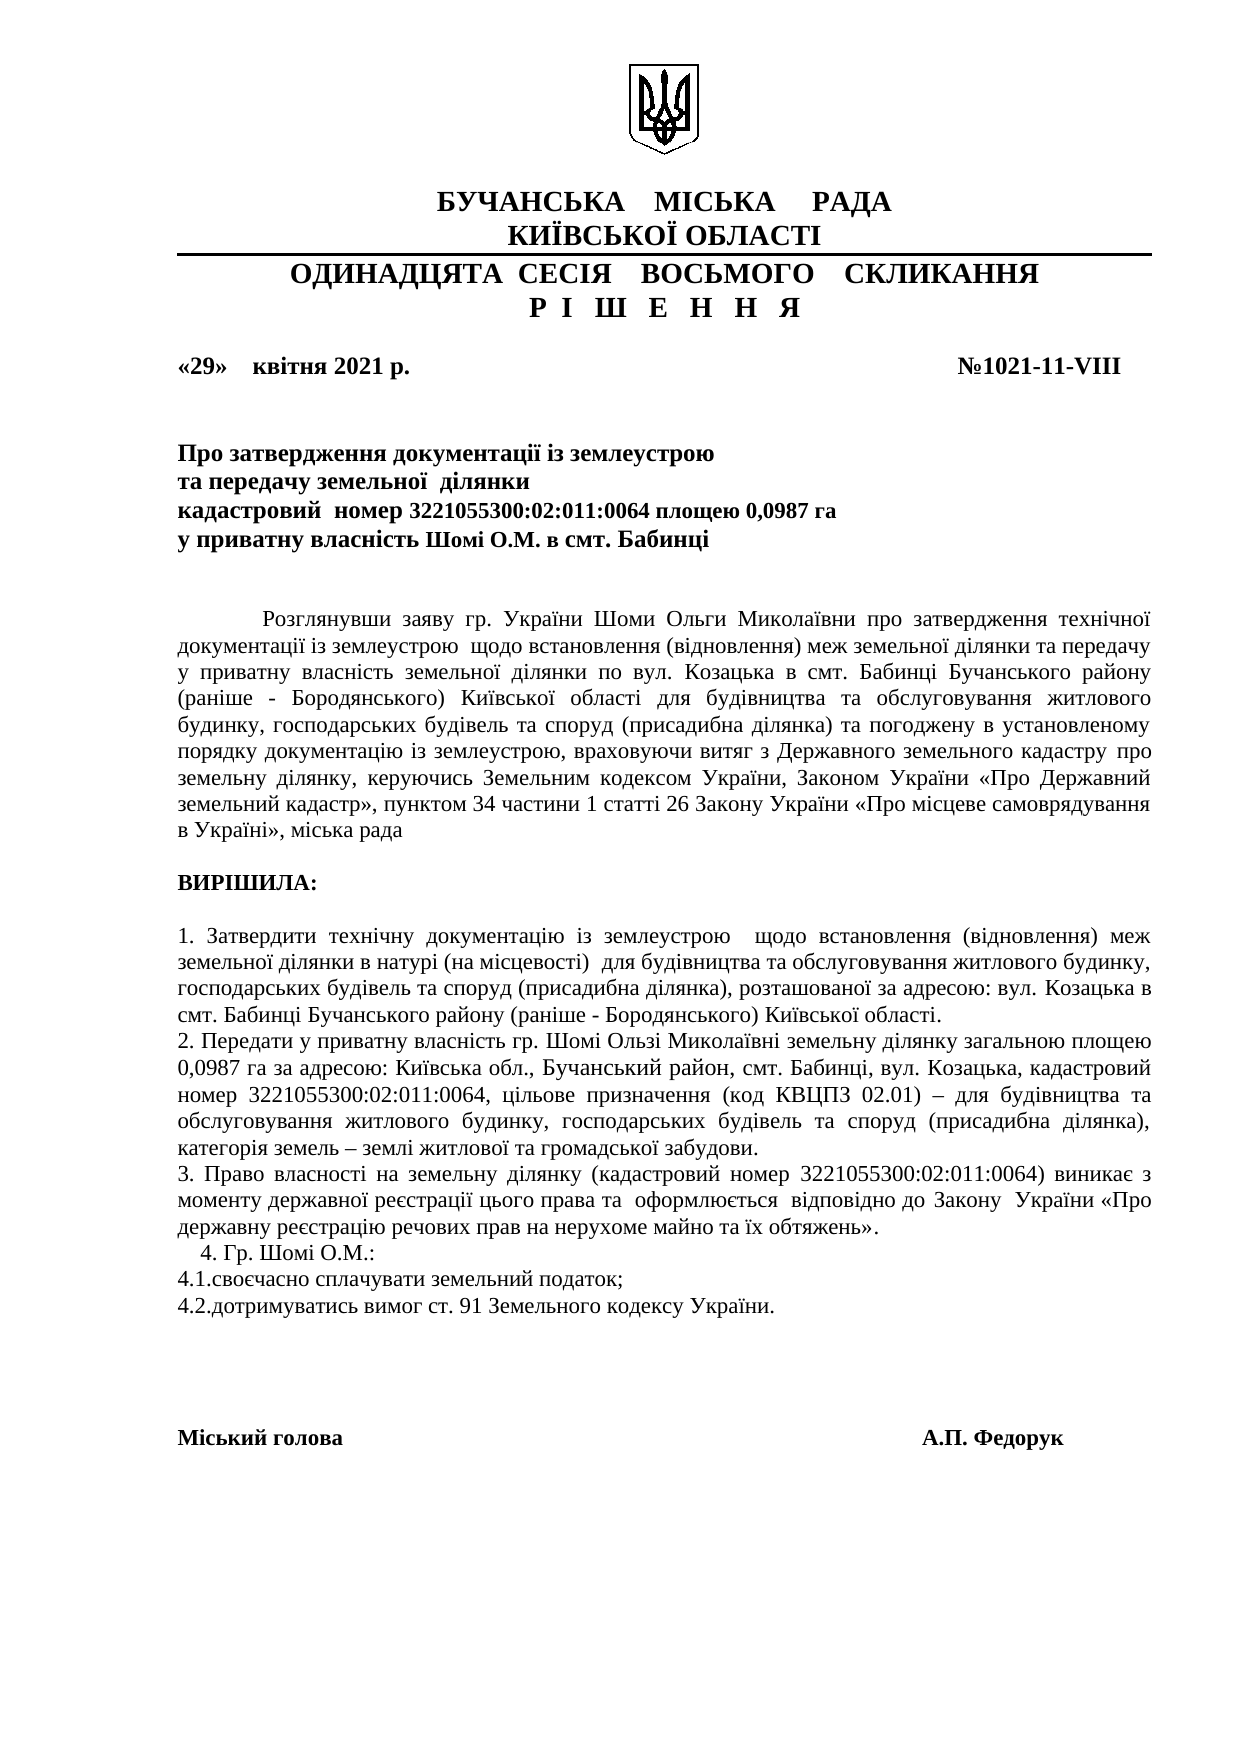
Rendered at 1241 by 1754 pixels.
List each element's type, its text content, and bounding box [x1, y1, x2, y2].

text 4. Гр. Шомі О.М.: [177, 1239, 1152, 1266]
text 1. Затвердити технічну документацію із землеустрою щодо встановлення (відновлення) меж земельної ділянки в натурі (на місцевості) для будівництва та обслуговування житлового будинку, господарських будівель та споруд (присадибна ділянка), розташованої за адресою: вул. Козацька в смт. Бабинці Бучанського району (раніше - Бородянського) Київської області. [177, 922, 1152, 1027]
text Р І Ш Е Н Н Я [177, 290, 1152, 323]
text кадастровий номер 3221055300:02:011:0064 площею 0,0987 га [177, 495, 1152, 524]
text КИЇВСЬКОЇ ОБЛАСТІ [177, 218, 1152, 253]
text ВИРІШИЛА: [177, 869, 1152, 895]
text у приватну власність Шомі О.М. в смт. Бабинці [177, 524, 1152, 553]
text 3. Право власності на земельну ділянку (кадастровий номер 3221055300:02:011:0064) виникає з моменту державної реєстрації цього права та оформлюється відповідно до Закону України «Про державну реєстрацію речових прав на нерухоме майно та їх обтяжень». [177, 1160, 1152, 1239]
text 4.1.своєчасно сплачувати земельний податок; [177, 1266, 1152, 1292]
text Міський голова А.П. Федорук [177, 1424, 1152, 1450]
text Розглянувши заяву гр. України Шоми Ольги Миколаївни про затвердження технічної документації із землеустрою щодо встановлення (відновлення) меж земельної ділянки та передачу у приватну власність земельної ділянки по вул. Козацька в смт. Бабинці Бучанського району (раніше - Бородянського) Київської області для будівництва та обслуговування житлового будинку, господарських будівель та споруд (присадибна ділянка) та погоджену в установленому порядку документацію із землеустрою, враховуючи витяг з Державного земельного кадастру про земельну ділянку, керуючись Земельним кодексом України, Законом України «Про Державний земельний кадастр», пунктом 34 частини 1 статті 26 Закону України «Про місцеве самоврядування в Україні», міська рада [177, 605, 1152, 843]
text Про затвердження документації із землеустрою [177, 438, 1152, 466]
text ОДИНАДЦЯТА СЕСІЯ ВОСЬМОГО СКЛИКАННЯ [177, 256, 1152, 290]
text «29» квітня 2021 р. №1021-11-VIIІ [177, 351, 1152, 380]
text 4.2.дотримуватись вимог ст. 91 Земельного кодексу України. [177, 1292, 1152, 1318]
text БУЧАНСЬКА МІСЬКА РАДА [177, 184, 1152, 218]
text 2. Передати у приватну власність гр. Шомі Ользі Миколаївні земельну ділянку загальною площею 0,0987 га за адресою: Київська обл., Бучанський район, смт. Бабинці, вул. Козацька, кадастровий номер 3221055300:02:011:0064, цільове призначення (код КВЦПЗ 02.01) – для будівництва та обслуговування житлового будинку, господарських будівель та споруд (присадибна ділянка), категорія земель – землі житлової та громадської забудови. [177, 1027, 1152, 1160]
text та передачу земельної ділянки [177, 466, 1152, 495]
